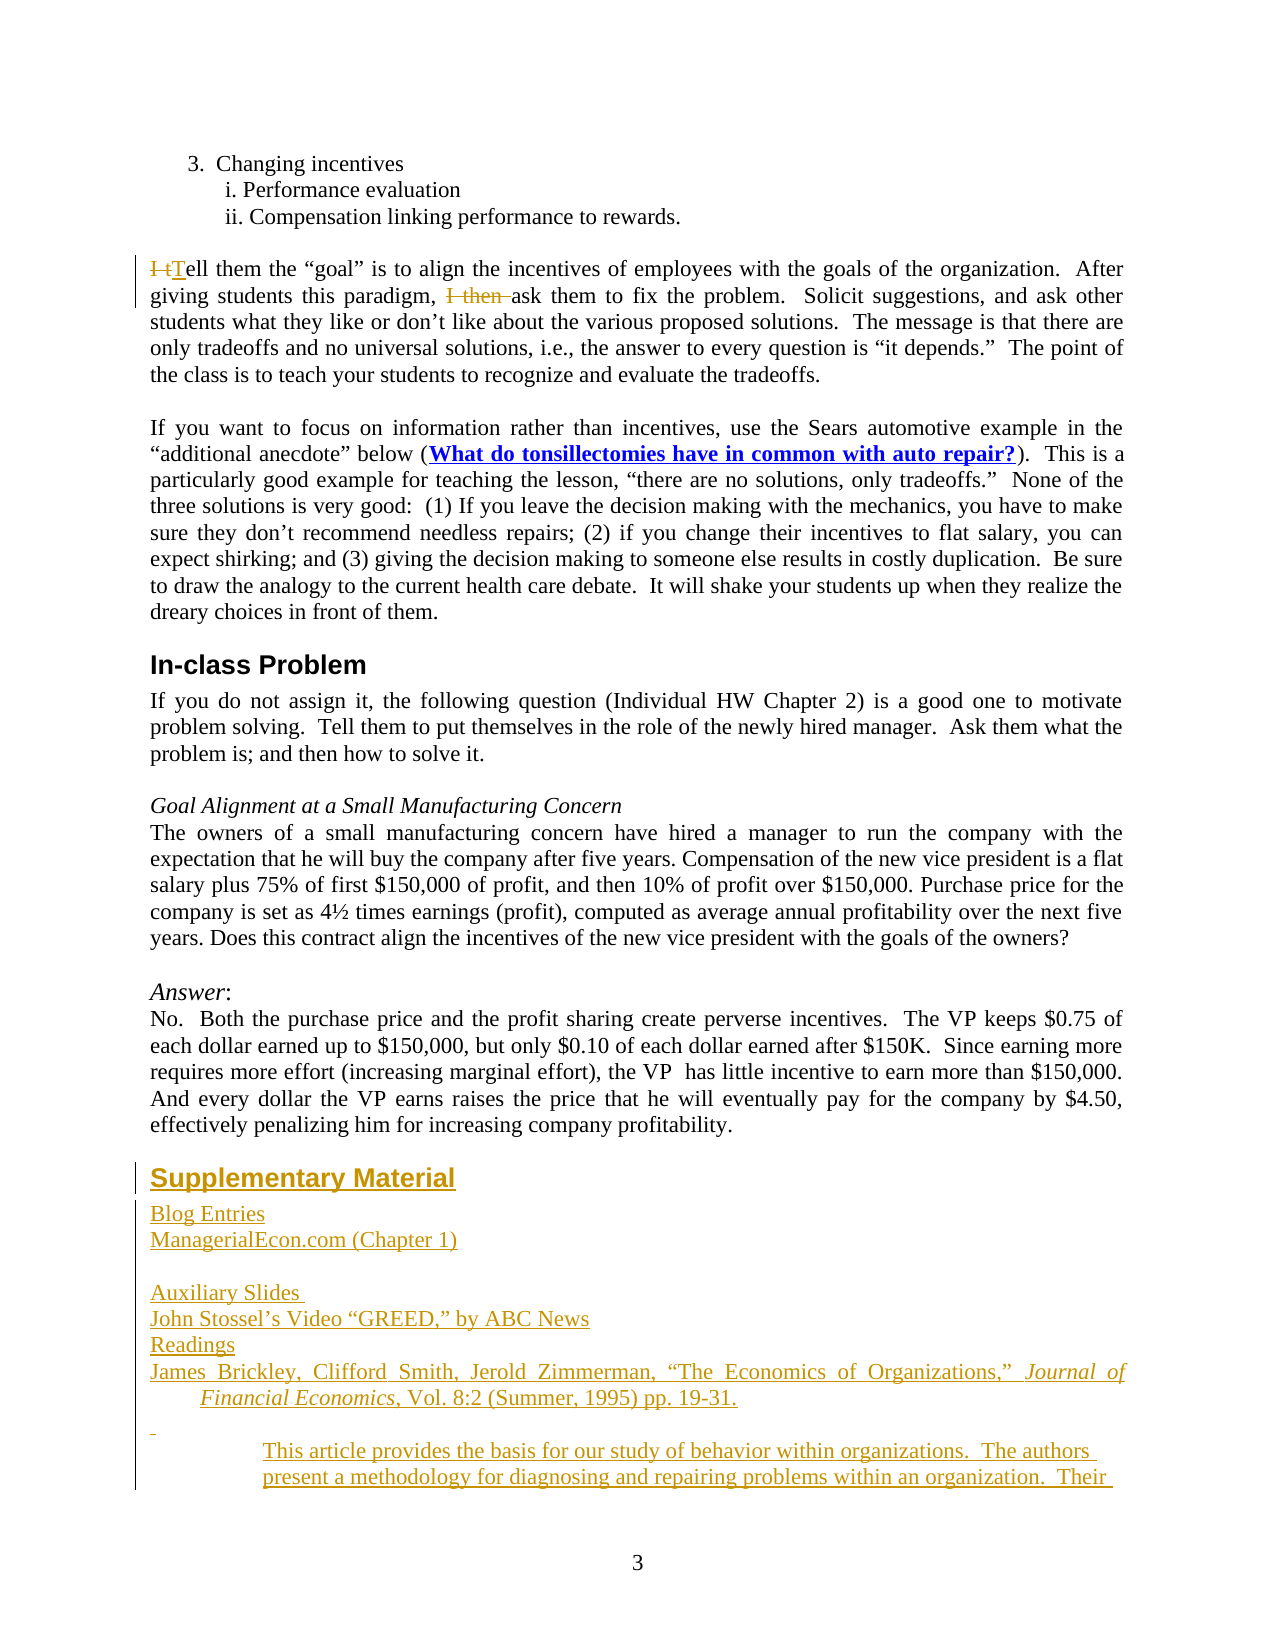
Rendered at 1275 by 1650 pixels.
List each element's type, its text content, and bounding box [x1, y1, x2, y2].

text If you do not assign it, the following question (Individual HW Chapter 2) is a good one to motivate problem solving. Tell them to put themselves in the role of the newly hired manager. Ask them what the problem is; and then how to solve it. [150, 687, 1125, 766]
text No. Both the purchase price and the profit sharing create perverse incentives. The VP keeps $0.75 of each dollar earned up to $150,000, but only $0.10 of each dollar earned after $150K. Since earning more requires more effort (increasing marginal effort), the VP has little incentive to earn more than $150,000. And every dollar the VP earns raises the price that he will eventually pay for the company by $4.50, effectively penalizing him for increasing company profitability. [150, 1006, 1125, 1137]
text ii. Compensation linking performance to rewards. [150, 203, 1125, 229]
text Goal Alignment at a Small Manufacturing Concern [150, 792, 1125, 819]
text i. Performance evaluation [150, 176, 1125, 203]
text If you want to focus on information rather than incentives, use the Sears automotive example in the “additional anecdote” below (What do tonsillectomies have in common with auto repair?). This is a particularly good example for teaching the lesson, “there are no solutions, only tradeoffs.” None of the three solutions is very good: (1) If you leave the decision making with the mechanics, you have to make sure they don’t recommend needless repairs; (2) if you change their incentives to flat salary, you can expect shirking; and (3) giving the decision making to someone else results in costly duplication. Be sure to draw the analogy to the current health care debate. It will shake your students up when they realize the dreary choices in front of them. [150, 413, 1125, 624]
text Answer: [150, 977, 1125, 1006]
text The owners of a small manufacturing concern have hired a manager to run the company with the expectation that he will buy the company after five years. Compensation of the new vice president is a flat salary plus 75% of first $150,000 of profit, and then 10% of profit over $150,000. Purchase price for the company is set as 4½ times earnings (profit), computed as average annual profitability over the next five years. Does this contract align the incentives of the new vice president with the goals of the owners [150, 819, 1125, 950]
text ell them the “goal” is to align the incentives of employees with the goals of the organization. After giving students this paradigm, ask them to fix the problem. Solicit suggestions, and ask other students what they like or don’t like about the various proposed solutions. The message is that there are only tradeoffs and no universal solutions, i.e., the answer to every question is “it depends.” The point of the class is to teach your students to recognize and evaluate the tradeoffs. [150, 255, 1125, 387]
text 3. Changing incentives [150, 150, 1125, 176]
subtitle In-class Problem [150, 649, 1125, 681]
